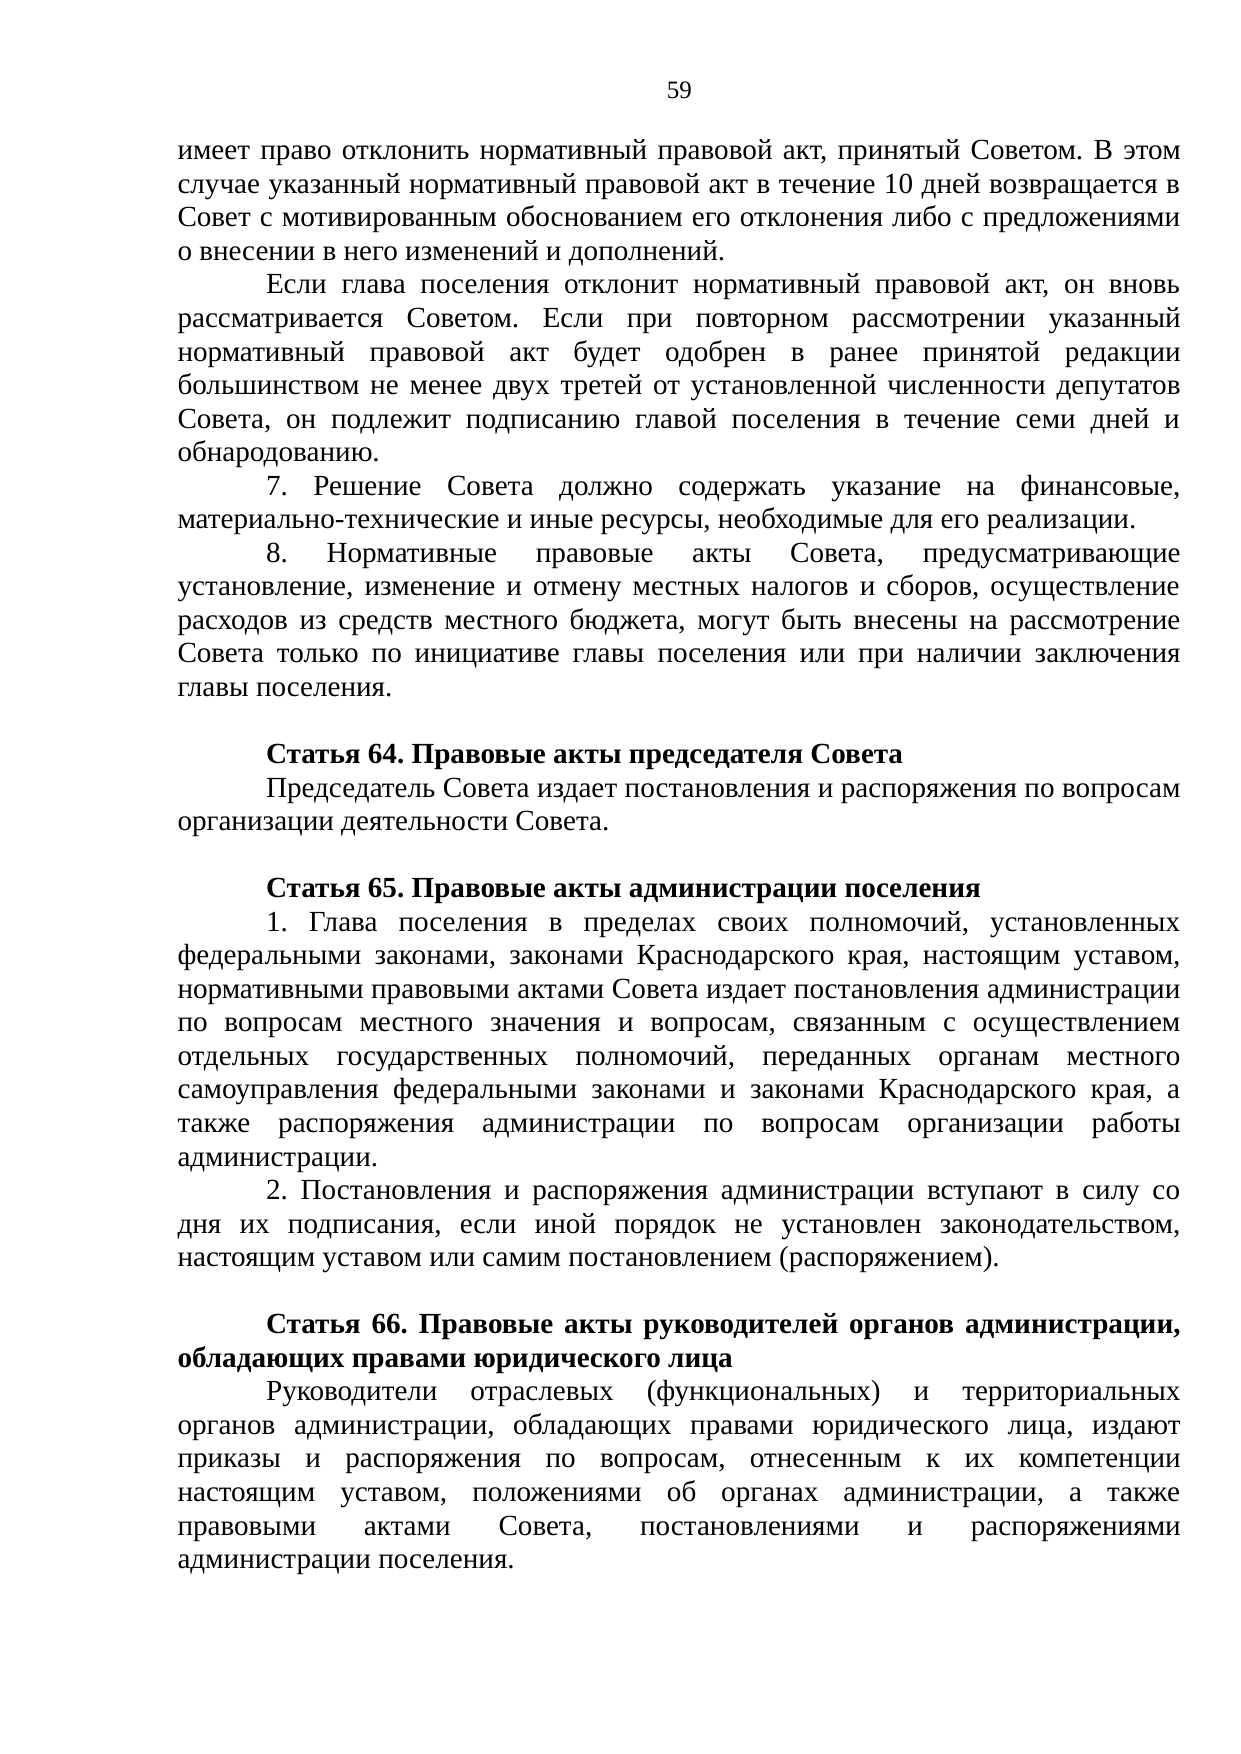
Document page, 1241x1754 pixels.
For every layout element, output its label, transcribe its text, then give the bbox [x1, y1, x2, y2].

subtitle Статья 64. Правовые акты председателя Совета [266, 736, 1181, 770]
text Если глава поселения отклонит нормативный правовой акт, он вновь рассматривается Советом. Если при повторном рассмотрении указанный нормативный правовой акт будет одобрен в ранее принятой редакции большинством не менее двух третей от установленной численности депутатов Совета, он подлежит подписанию главой поселения в течение семи дней и обнародованию. [177, 267, 1181, 468]
text Статья 65. Правовые акты администрации поселения [177, 870, 1181, 904]
text 8. Нормативные правовые акты Совета, предусматривающие установление, изменение и отмену местных налогов и сборов, осуществление расходов из средств местного бюджета, могут быть внесены на рассмотрение Совета только по инициативе главы поселения или при наличии заключения главы поселения. [177, 535, 1181, 703]
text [177, 132, 1181, 267]
text Статья 66. Правовые акты руководителей органов администрации, обладающих правами юридического лица [177, 1306, 1181, 1373]
text Председатель Совета издает постановления и распоряжения по вопросам организации деятельности Совета. [177, 770, 1181, 837]
text 1. Глава поселения в пределах своих полномочий, установленных федеральными законами, законами Краснодарского края, настоящим уставом, нормативными правовыми актами Совета издает постановления администрации по вопросам местного значения и вопросам, связанным с осуществлением отдельных государственных полномочий, переданных органам местного самоуправления федеральными законами и законами Краснодарского края, а также распоряжения администрации по вопросам организации работы администрации. [177, 904, 1181, 1172]
text Руководители отраслевых (функциональных) и территориальных органов администрации, обладающих правами юридического лица, издают приказы и распоряжения по вопросам, отнесенным к их компетенции настоящим уставом, положениями об органах администрации, а также правовыми актами Совета, постановлениями и распоряжениями администрации поселения. [177, 1373, 1181, 1575]
text 2. Постановления и распоряжения администрации вступают в силу со дня их подписания, если иной порядок не установлен законодательством, настоящим уставом или самим постановлением (распоряжением). [177, 1172, 1181, 1273]
text 7. Решение Совета должно содержать указание на финансовые, материально-технические и иные ресурсы, необходимые для его реализации. [177, 468, 1181, 535]
